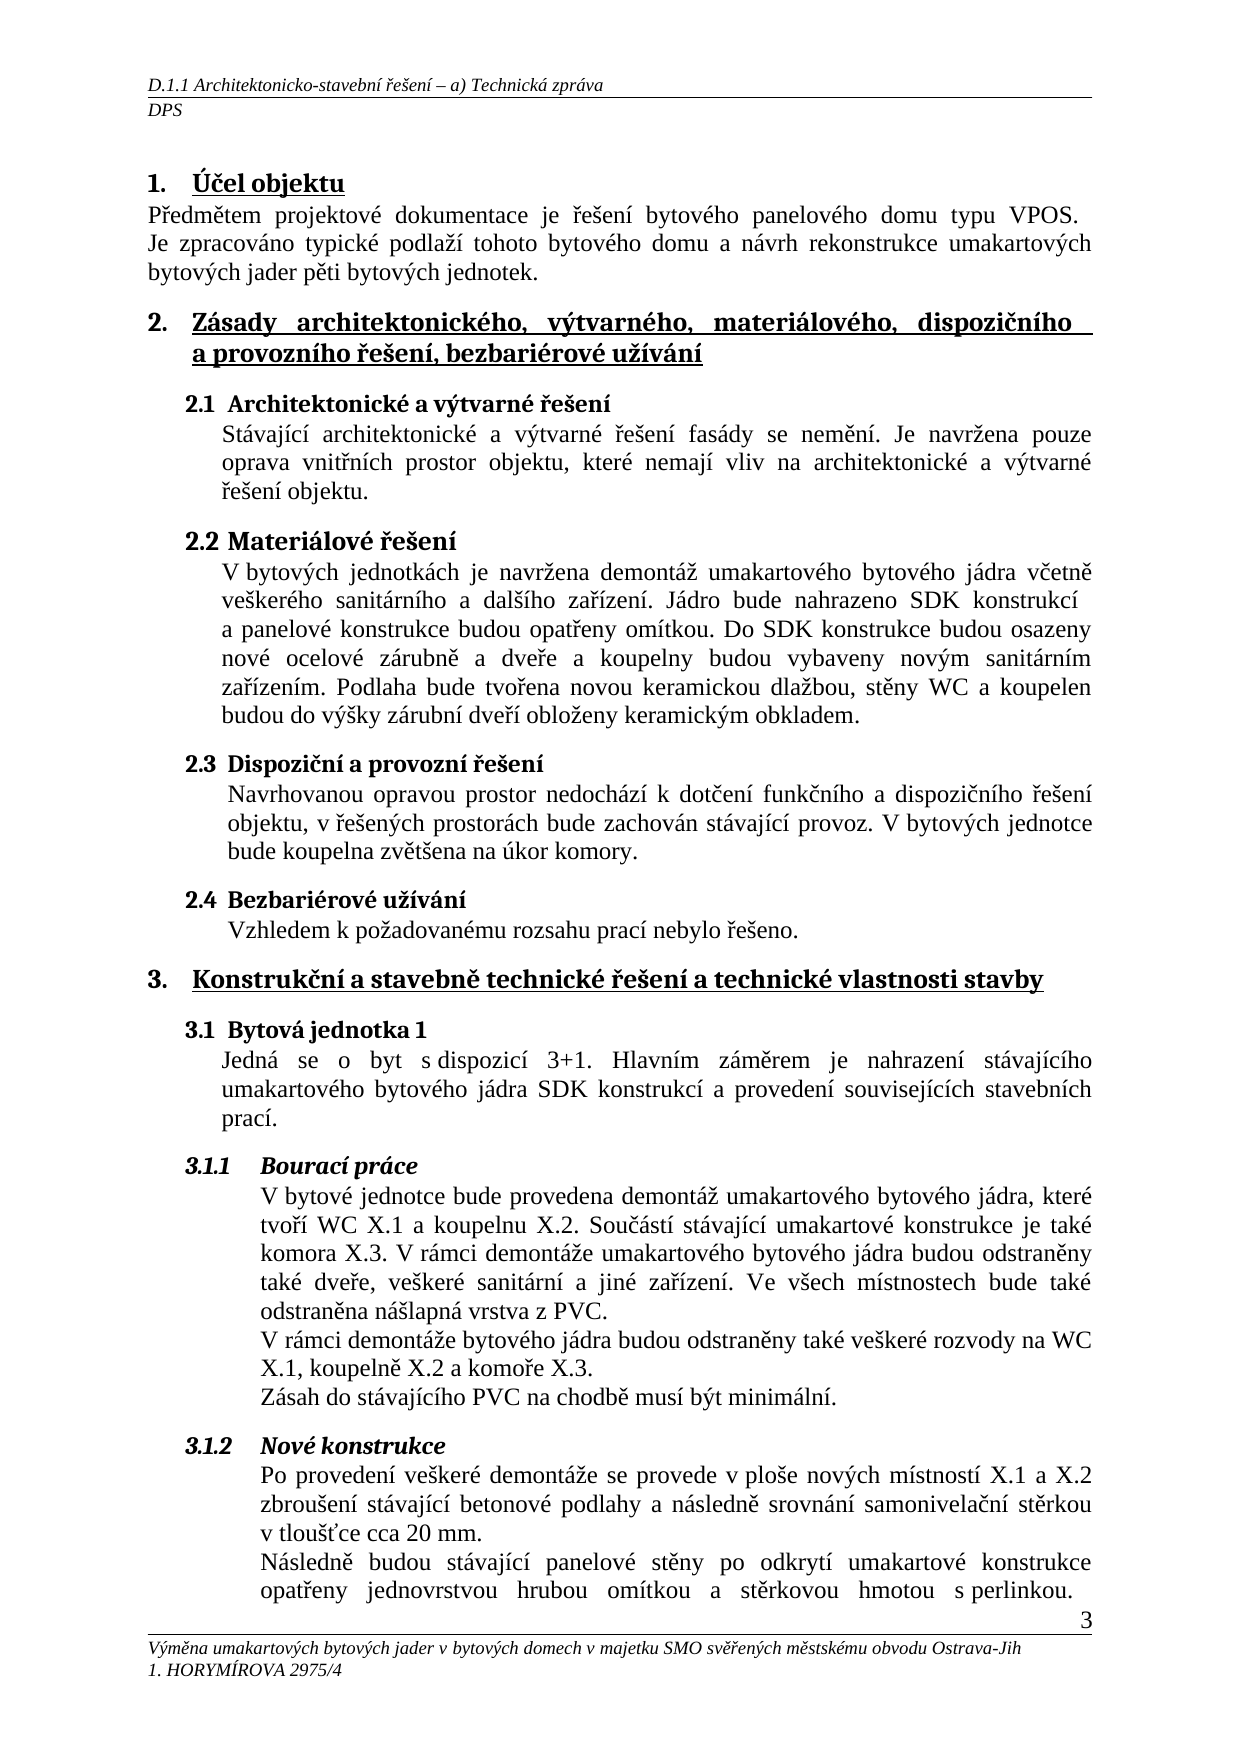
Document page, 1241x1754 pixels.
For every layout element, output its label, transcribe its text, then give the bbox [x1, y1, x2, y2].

subtitle Materiálové řešení [185, 526, 1092, 557]
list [260, 1547, 1092, 1604]
subtitle Účel objektu [148, 168, 1092, 200]
subtitle Bytová jednotka 1 [185, 1016, 1092, 1045]
subtitle Bourací práce [185, 1152, 1092, 1181]
text V rámci demontáže bytového jádra budou odstraněny také veškeré rozvody na WC X.1, koupelně X.2 a komoře X.3. [260, 1325, 1092, 1382]
list Po provedení veškeré demontáže se provede v ploše nových místností X.1 a X.2 zbroušení stávající betonové podlahy a následně srovnání samonivelační stěrkou v tloušťce cca 20 mm. [260, 1461, 1092, 1547]
subtitle Konstrukční a stavebně technické řešení a technické vlastnosti stavby [148, 964, 1092, 996]
subtitle Zásady architektonického, výtvarného, materiálového, dispozičního a provozního řešení, bezbariérové užívání [148, 307, 1092, 369]
text V bytových jednotkách je navržena demontáž umakartového bytového jádra včetně veškerého sanitárního a dalšího zařízení. Jádro bude nahrazeno SDK konstrukcí a panelové konstrukce budou opatřeny omítkou. Do SDK konstrukce budou osazeny nové ocelové zárubně a dveře a koupelny budou vybaveny novým sanitárním zařízením. Podlaha bude tvořena novou keramickou dlažbou, stěny WC a koupelen budou do výšky zárubní dveří obloženy keramickým obkladem. [221, 557, 1092, 729]
subtitle Nové konstrukce [185, 1432, 1092, 1461]
list Navrhovanou opravou prostor nedochází k dotčení funkčního a dispozičního řešení objektu, v řešených prostorách bude zachován stávající provoz. V bytových jednotce bude koupelna zvětšena na úkor komory. [227, 779, 1092, 865]
text Stávající architektonické a výtvarné řešení fasády se nemění. Je navržena pouze oprava vnitřních prostor objektu, které nemají vliv na architektonické a výtvarné řešení objektu. [222, 419, 1092, 505]
subtitle Bezbariérové užívání [185, 886, 1092, 915]
subtitle Dispoziční a provozní řešení [185, 750, 1092, 779]
text V bytové jednotce bude provedena demontáž umakartového bytového jádra, které tvoří WC X.1 a koupelnu X.2. Součástí stávající umakartové konstrukce je také komora X.3. V rámci demontáže umakartového bytového jádra budou odstraněny také dveře, veškeré sanitární a jiné zařízení. Ve všech místnostech bude také odstraněna nášlapná vrstva z PVC. [260, 1181, 1092, 1325]
text Předmětem projektové dokumentace je řešení bytového panelového domu typu VPOS. Je zpracováno typické podlaží tohoto bytového domu a návrh rekonstrukce umakartových bytových jader pěti bytových jednotek. [148, 200, 1092, 286]
text Vzhledem k požadovanému rozsahu prací nebylo řešeno. [222, 915, 1092, 943]
subtitle Architektonické a výtvarné řešení [185, 390, 1092, 419]
text Zásah do stávajícího PVC na chodbě musí být minimální. [260, 1382, 1092, 1411]
text Jedná se o byt s dispozicí 3+1. Hlavním záměrem je nahrazení stávajícího umakartového bytového jádra SDK konstrukcí a provedení souvisejících stavebních prací. [221, 1045, 1092, 1131]
